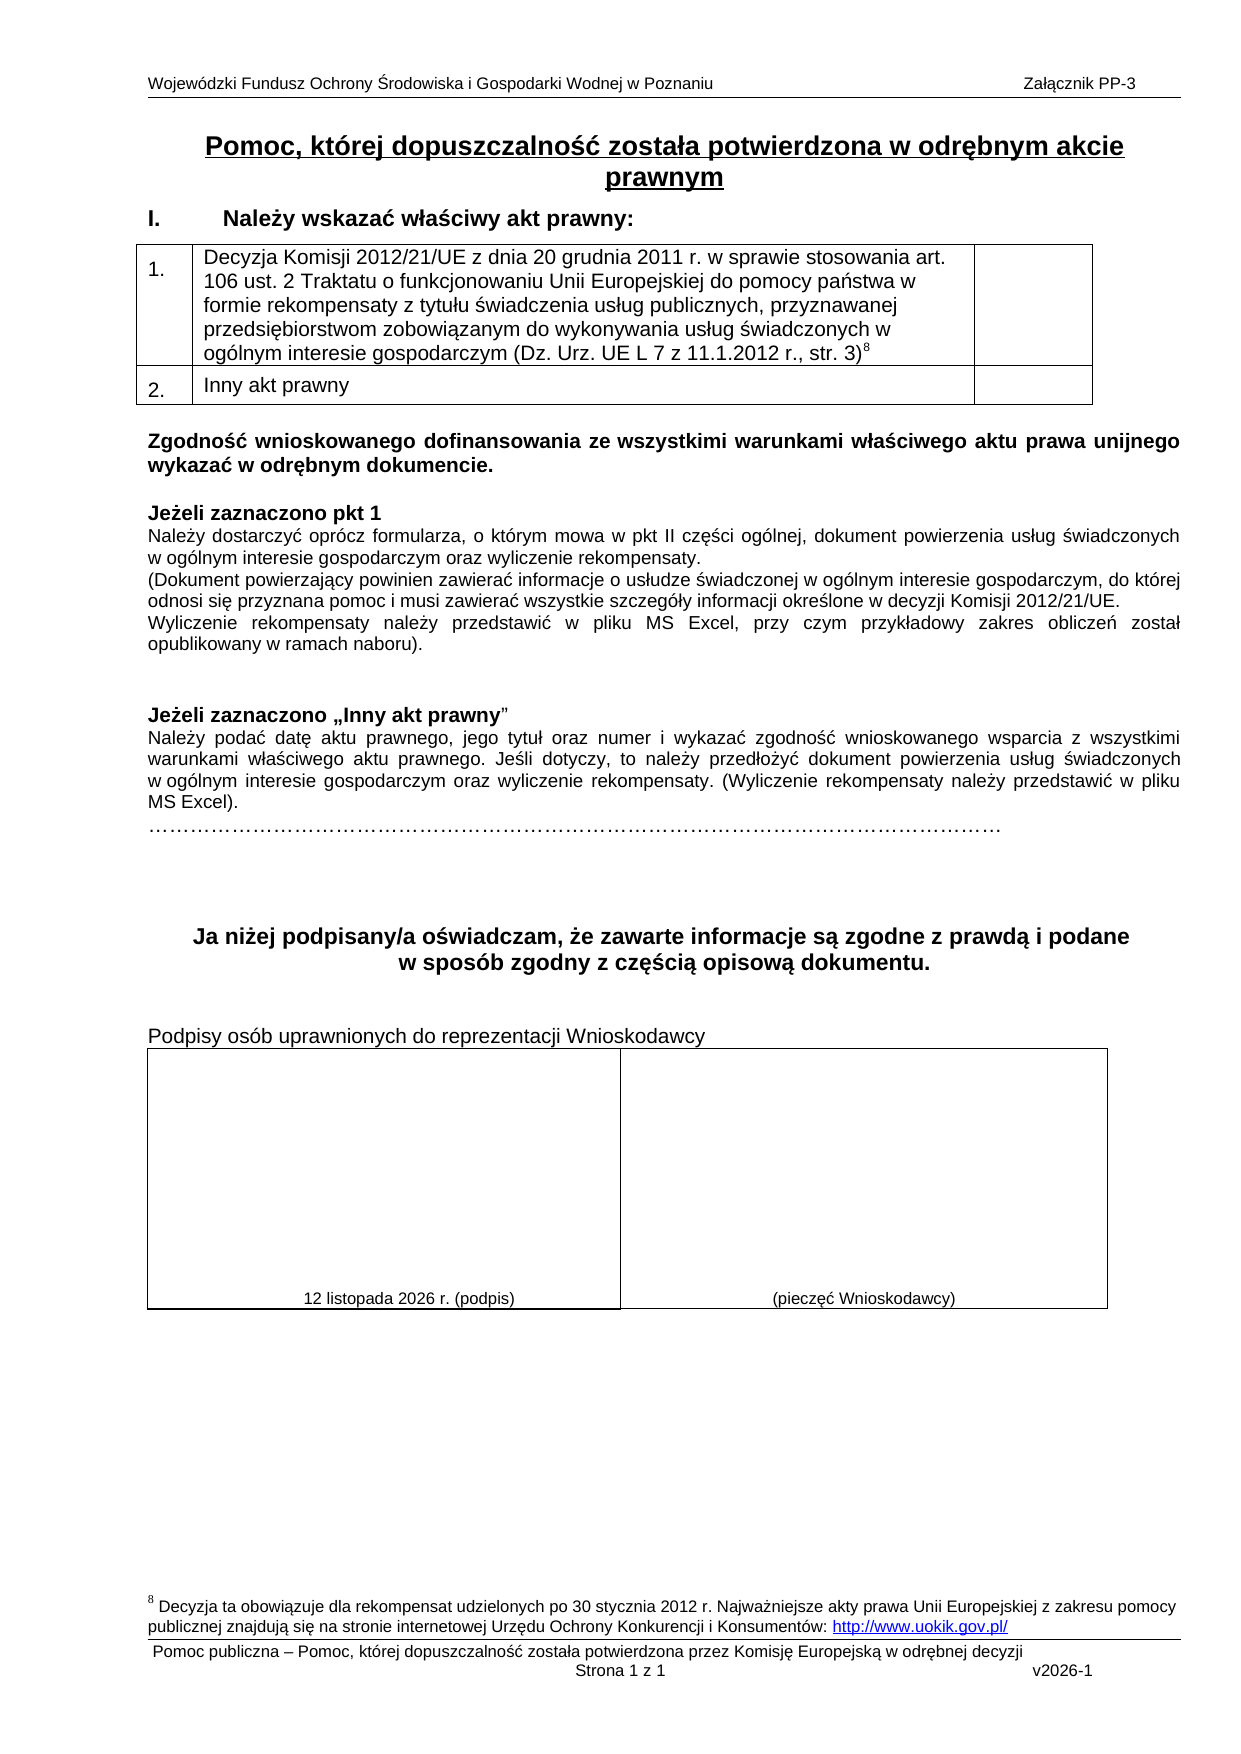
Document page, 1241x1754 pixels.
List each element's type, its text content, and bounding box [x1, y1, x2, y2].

table_cell Inny akt prawny [193, 366, 974, 404]
text Pomoc, której dopuszczalność została potwierdzona w odrębnym akcie prawnym [148, 130, 1181, 192]
table_cell 2. [137, 366, 192, 404]
text Jeżeli zaznaczono „Inny akt prawny” [148, 702, 1181, 726]
table_cell [975, 366, 1092, 404]
table_header 12 grudnia 2025 r. (podpis) [148, 1049, 620, 1308]
text Należy podać datę aktu prawnego, jego tytuł oraz numer i wykazać zgodność wnioskowanego wsparcia z wszystkimi warunkami właściwego aktu prawnego. Jeśli dotyczy, to należy przedłożyć dokument powierzenia usług świadczonych w ogólnym interesie gospodarczym oraz wyliczenie rekompensaty. (Wyliczenie rekompensaty należy przedstawić w pliku MS Excel). [148, 726, 1181, 813]
text …………………………………………………………………………………………………………… [148, 813, 1181, 837]
list Należy wskazać właściwy akt prawny: [148, 205, 1181, 231]
text Jeżeli zaznaczono pkt 1 [148, 501, 1181, 525]
text Zgodność wnioskowanego dofinansowania ze wszystkimi warunkami właściwego aktu prawa unijnego wykazać w odrębnym dokumencie. [148, 429, 1181, 477]
text (Dokument powierzający powinien zawierać informacje o usłudze świadczonej w ogólnym interesie gospodarczym, do której odnosi się przyznana pomoc i musi zawierać wszystkie szczegóły informacji określone w decyzji Komisji 2012/21/UE. [148, 568, 1181, 611]
table_header (pieczęć Wnioskodawcy) [621, 1049, 1107, 1308]
table_header [975, 245, 1092, 364]
text Należy dostarczyć oprócz formularza, o którym mowa w pkt II części ogólnej, dokument powierzenia usług świadczonych w ogólnym interesie gospodarczym oraz wyliczenie rekompensaty. [148, 525, 1181, 568]
table_header 1. [137, 245, 192, 364]
table_header Decyzja Komisji 2012/21/UE z dnia 20 grudnia 2011 r. w sprawie stosowania art. 106 ust. 2 Traktatu o funkcjonowaniu Unii Europejskiej do pomocy państwa w formie rekompensaty z tytułu świadczenia usług publicznych, przyznawanej przedsiębiorstwom zobowiązanym do wykonywania usług świadczonych w ogólnym interesie gospodarczym (Dz. Urz. UE L 7 z 11.1.2012 r., str. 3) [193, 245, 974, 364]
text Wyliczenie rekompensaty należy przedstawić w pliku MS Excel, przy czym przykładowy zakres obliczeń został opublikowany w ramach naboru). [148, 611, 1181, 654]
text Podpisy osób uprawnionych do reprezentacji Wnioskodawcy [148, 1023, 1181, 1047]
text Ja niżej podpisany/a oświadczam, że zawarte informacje są zgodne z prawdą i podane w sposób zgodny z częścią opisową dokumentu. [148, 923, 1181, 976]
